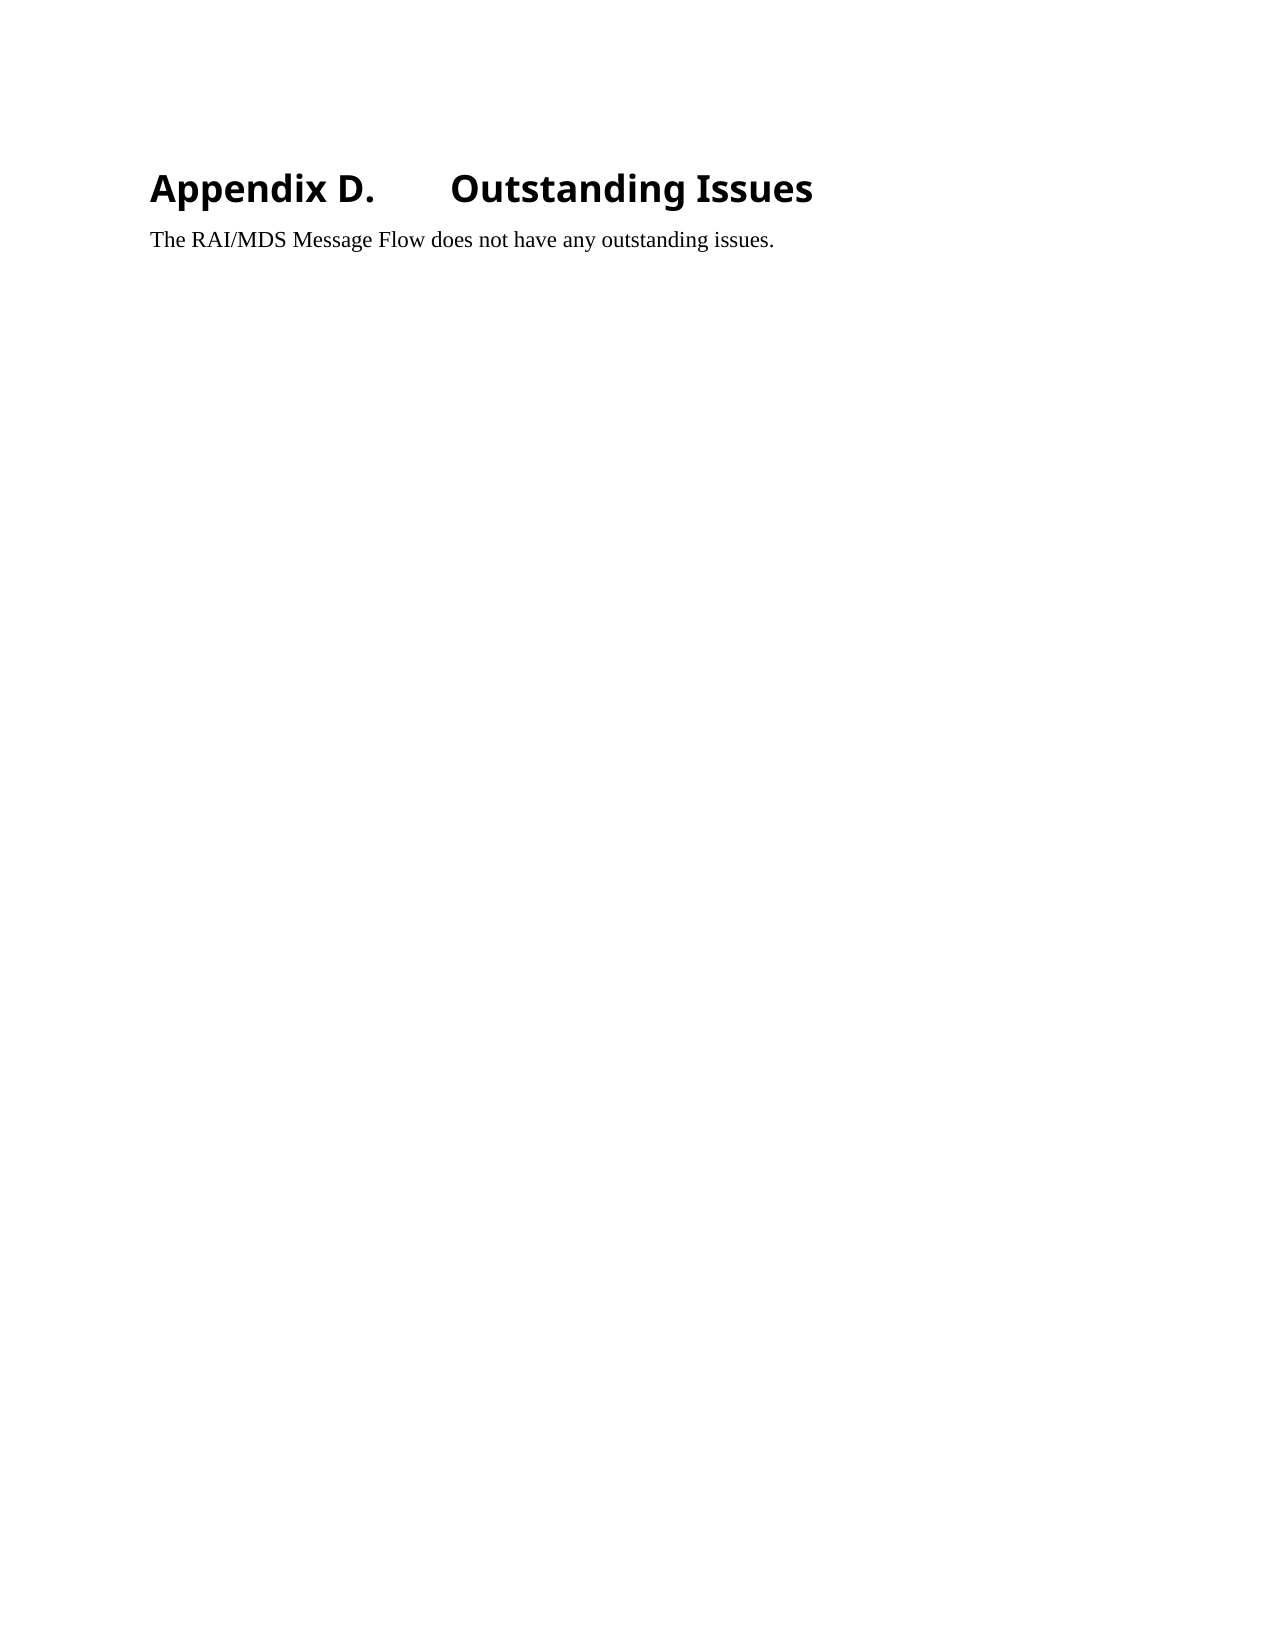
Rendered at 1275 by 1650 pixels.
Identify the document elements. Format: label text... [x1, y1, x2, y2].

text Outstanding Issues [150, 162, 1125, 213]
text The RAI/MDS Message Flow does not have any outstanding issues. [150, 226, 1125, 252]
